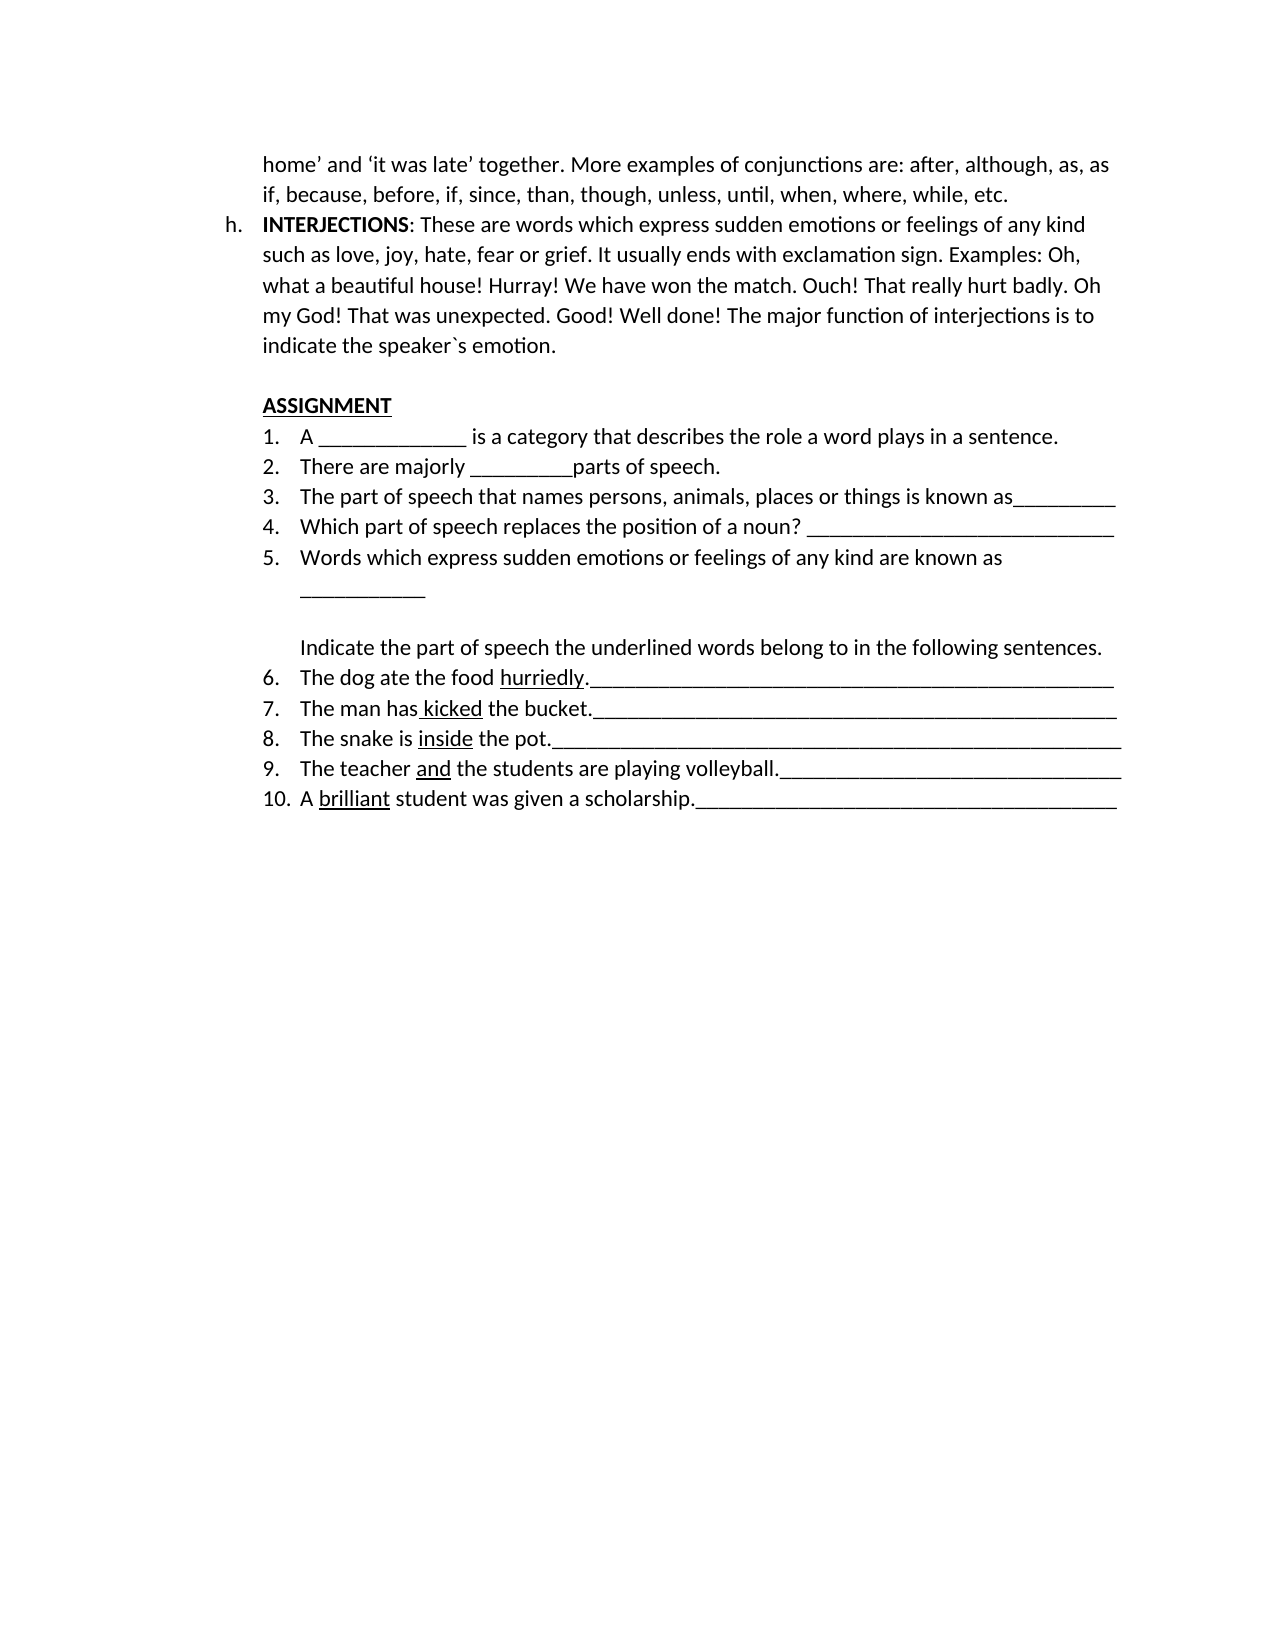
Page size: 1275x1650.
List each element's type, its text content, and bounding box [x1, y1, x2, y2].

list Indicate the part of speech the underlined words belong to in the following sentences. [300, 633, 1125, 661]
list A _____________ is a category that describes the role a word plays in a sentence. [262, 422, 1125, 450]
list A brilliant student was given a scholarship._____________________________________ [262, 784, 1125, 812]
list The dog ate the food hurriedly.______________________________________________ [262, 663, 1125, 692]
list INTERJECTIONS: These are words which express sudden emotions or feelings of any kind such as love, joy, hate, fear or grief. It usually ends with exclamation sign. Examples: Oh, what a beautiful house! Hurray! We have won the match. Ouch! That really hurt badly. Oh my God! That was unexpected. Good! Well done! The major function of interjections is to indicate the speaker`s emotion. [225, 210, 1125, 359]
list The part of speech that names persons, animals, places or things is known as_________ [262, 482, 1125, 510]
list Which part of speech replaces the position of a noun? ___________________________ [262, 512, 1125, 541]
list The teacher and the students are playing volleyball.______________________________ [262, 754, 1125, 782]
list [225, 150, 1125, 208]
list The snake is inside the pot.__________________________________________________ [262, 724, 1125, 752]
list ASSIGNMENT [262, 392, 1125, 420]
list There are majorly _________parts of speech. [262, 452, 1125, 480]
list Words which express sudden emotions or feelings of any kind are known as ___________ [262, 543, 1125, 601]
list The man has kicked the bucket.______________________________________________ [262, 694, 1125, 722]
